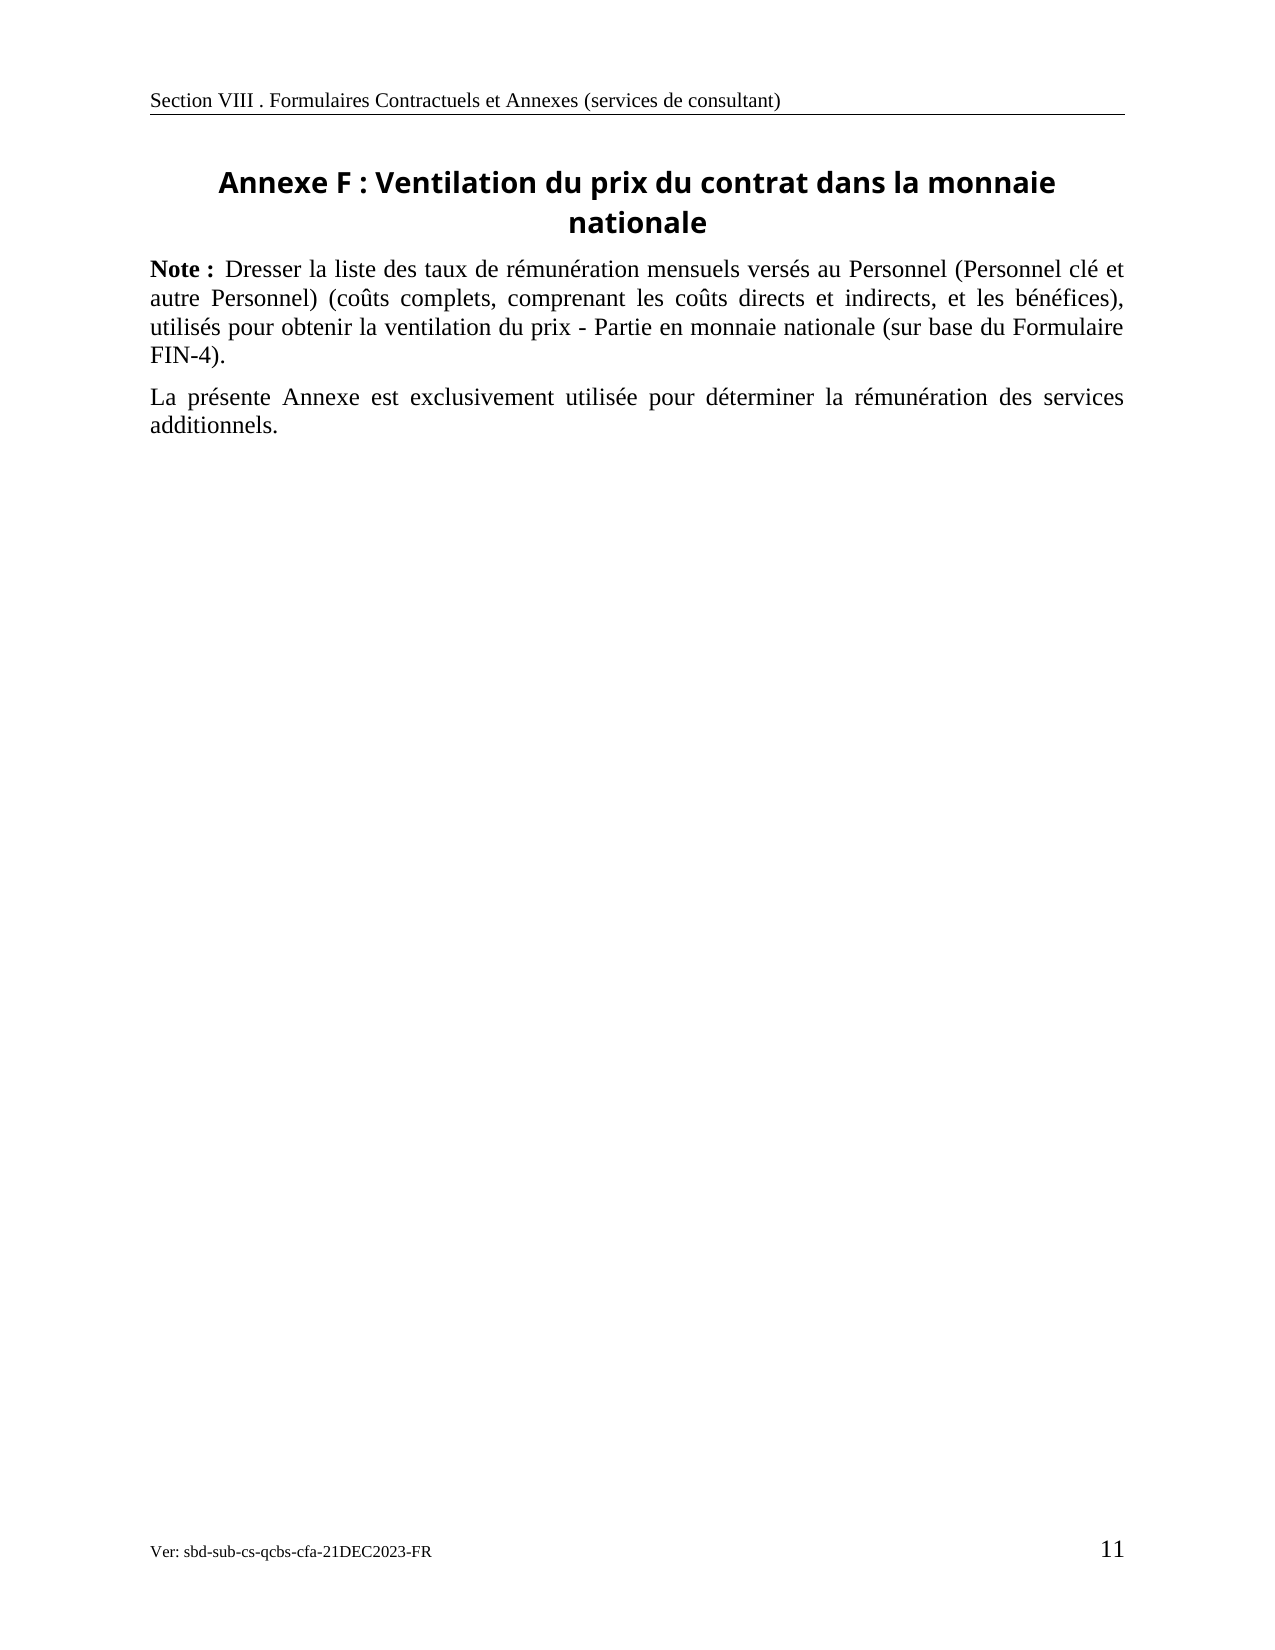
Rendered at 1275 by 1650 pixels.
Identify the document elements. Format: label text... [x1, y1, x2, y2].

text La présente Annexe est exclusivement utilisée pour déterminer la rémunération des services additionnels. [150, 382, 1125, 439]
subtitle Annexe F : Ventilation du prix du contrat dans la monnaie nationale [150, 162, 1125, 242]
text Note : Dresser la liste des taux de rémunération mensuels versés au Personnel (Personnel clé et autre Personnel) (coûts complets, comprenant les coûts directs et indirects, et les bénéfices), utilisés pour obtenir la ventilation du prix - Partie en monnaie nationale (sur base du Formulaire FIN-4). [150, 254, 1125, 369]
